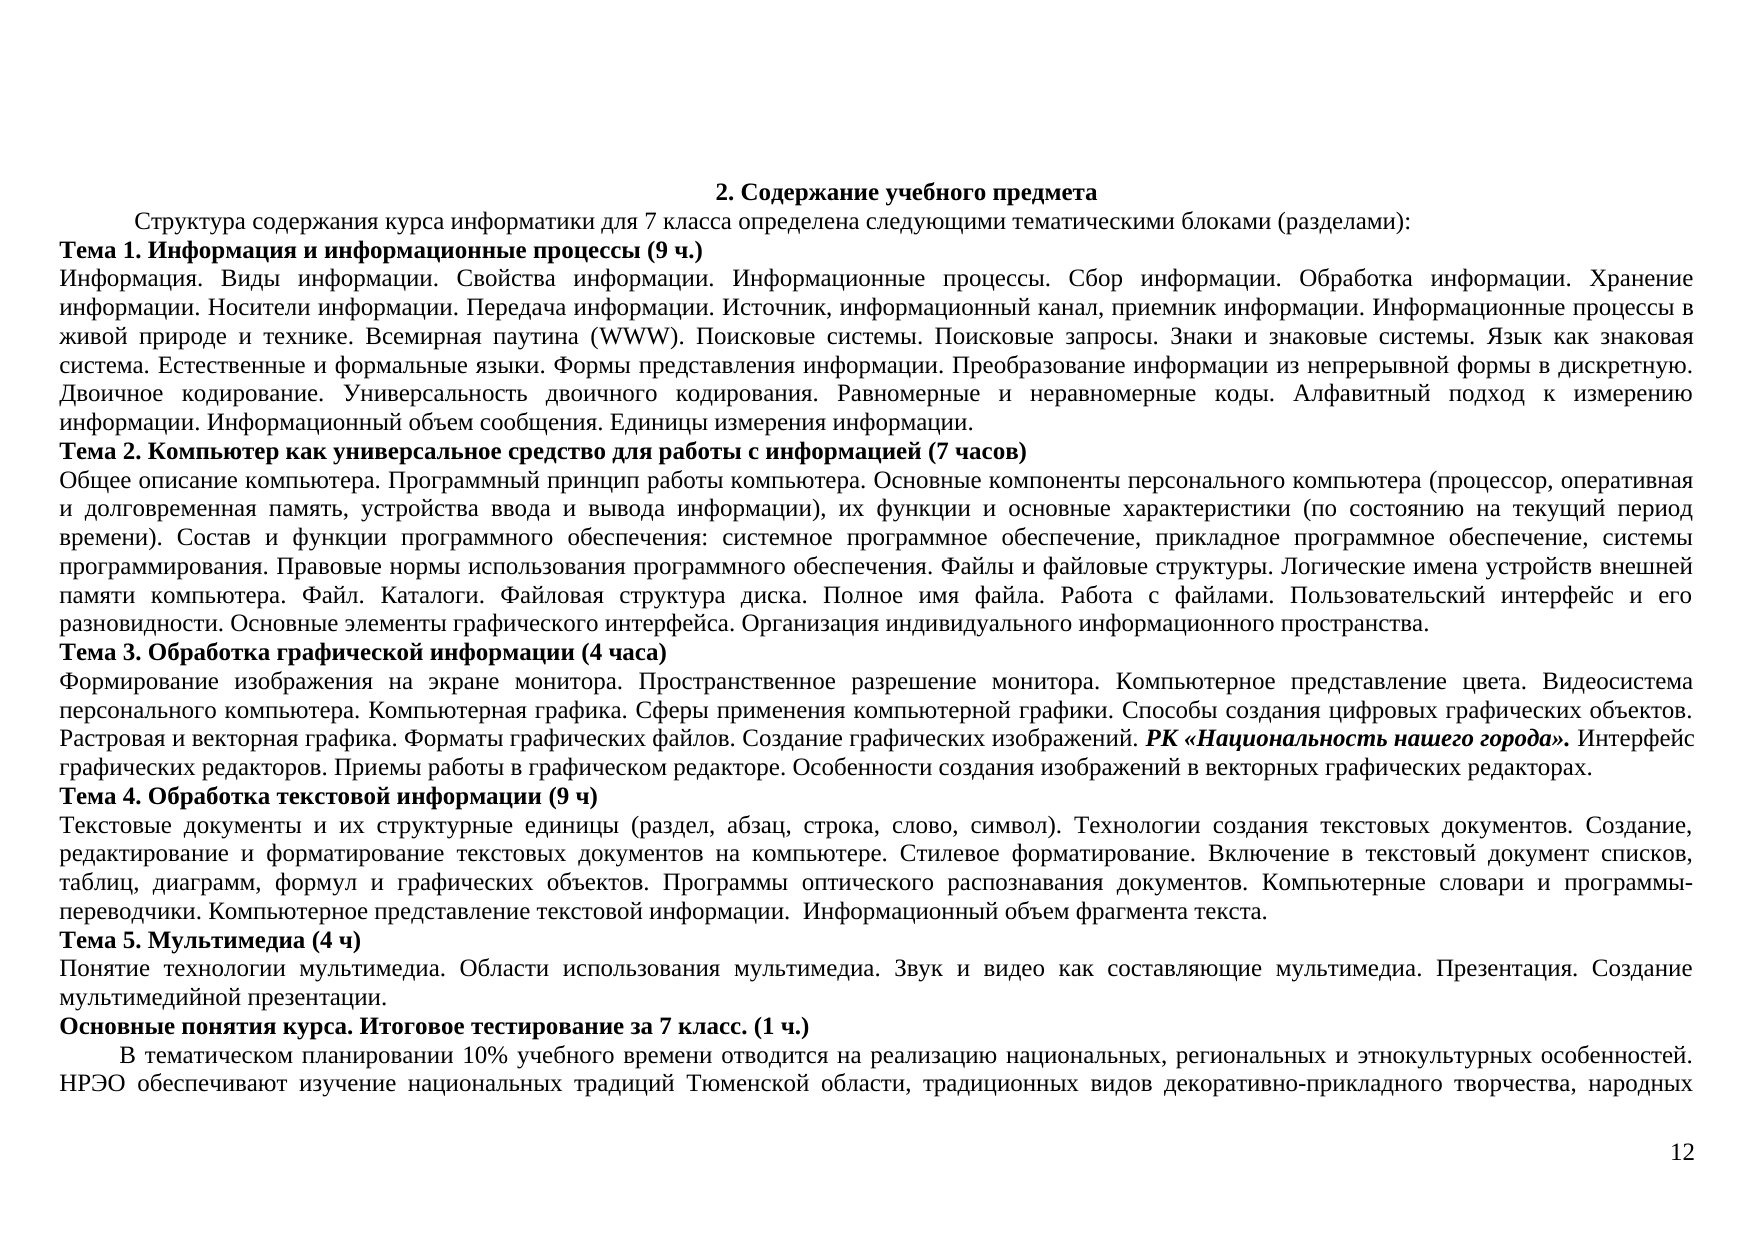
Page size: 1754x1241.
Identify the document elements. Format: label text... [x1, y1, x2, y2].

text 2. Содержание учебного предмета [118, 177, 1695, 206]
text Основные понятия курса. Итоговое тестирование за 7 класс. (1 ч.) [59, 1011, 1695, 1040]
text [59, 1040, 1695, 1097]
text Тема 5. Мультимедиа (4 ч) [59, 925, 1695, 953]
text Текстовые документы и их структурные единицы (раздел, абзац, строка, слово, символ). Технологии создания текстовых документов. Создание, редактирование и форматирование текстовых документов на компьютере. Стилевое форматирование. Включение в текстовый документ списков, таблиц, диаграмм, формул и графических объектов. Программы оптического распознавания документов. Компьютерные словари и программы-переводчики. Компьютерное представление текстовой информации. Информационный объем фрагмента текста. [59, 810, 1695, 925]
text Тема 1. Информация и информационные процессы (9 ч.) [59, 235, 1695, 263]
text Понятие технологии мультимедиа. Области использования мультимедиа. Звук и видео как составляющие мультимедиа. Презентация. Создание мультимедийной презентации. [59, 953, 1695, 1011]
text Общее описание компьютера. Программный принцип работы компьютера. Основные компоненты персонального компьютера (процессор, оперативная и долговременная память, устройства ввода и вывода информации), их функции и основные характеристики (по состоянию на текущий период времени). Состав и функции программного обеспечения: системное программное обеспечение, прикладное программное обеспечение, системы программирования. Правовые нормы использования программного обеспечения. Файлы и файловые структуры. Логические имена устройств внешней памяти компьютера. Файл. Каталоги. Файловая структура диска. Полное имя файла. Работа с файлами. Пользовательский интерфейс и его разновидности. Основные элементы графического интерфейса. Организация индивидуального информационного пространства. [59, 465, 1695, 637]
text Информация. Виды информации. Свойства информации. Информационные процессы. Сбор информации. Обработка информации. Хранение информации. Носители информации. Передача информации. Источник, информационный канал, приемник информации. Информационные процессы в живой природе и технике. Всемирная паутина (WWW). Поисковые системы. Поисковые запросы. Знаки и знаковые системы. Язык как знаковая система. Естественные и формальные языки. Формы представления информации. Преобразование информации из непрерывной формы в дискретную. Двоичное кодирование. Универсальность двоичного кодирования. Равномерные и неравномерные коды. Алфавитный подход к измерению информации. Информационный объем сообщения. Единицы измерения информации. [59, 263, 1695, 436]
text Структура содержания курса информатики для 7 класса определена следующими тематическими блоками (разделами): [59, 206, 1695, 235]
text Тема 3. Обработка графической информации (4 часа) [59, 637, 1695, 666]
text Тема 2. Компьютер как универсальное средство для работы с информацией (7 часов) [59, 436, 1695, 465]
text Формирование изображения на экране монитора. Пространственное разрешение монитора. Компьютерное представление цвета. Видеосистема персонального компьютера. Компьютерная графика. Сферы применения компьютерной графики. Способы создания цифровых графических объектов. Растровая и векторная графика. Форматы графических файлов. Создание графических изображений. РК «Национальность нашего города». Интерфейс графических редакторов. Приемы работы в графическом редакторе. Особенности создания изображений в векторных графических редакторах. [59, 666, 1695, 781]
text Тема 4. Обработка текстовой информации (9 ч) [59, 781, 1695, 810]
